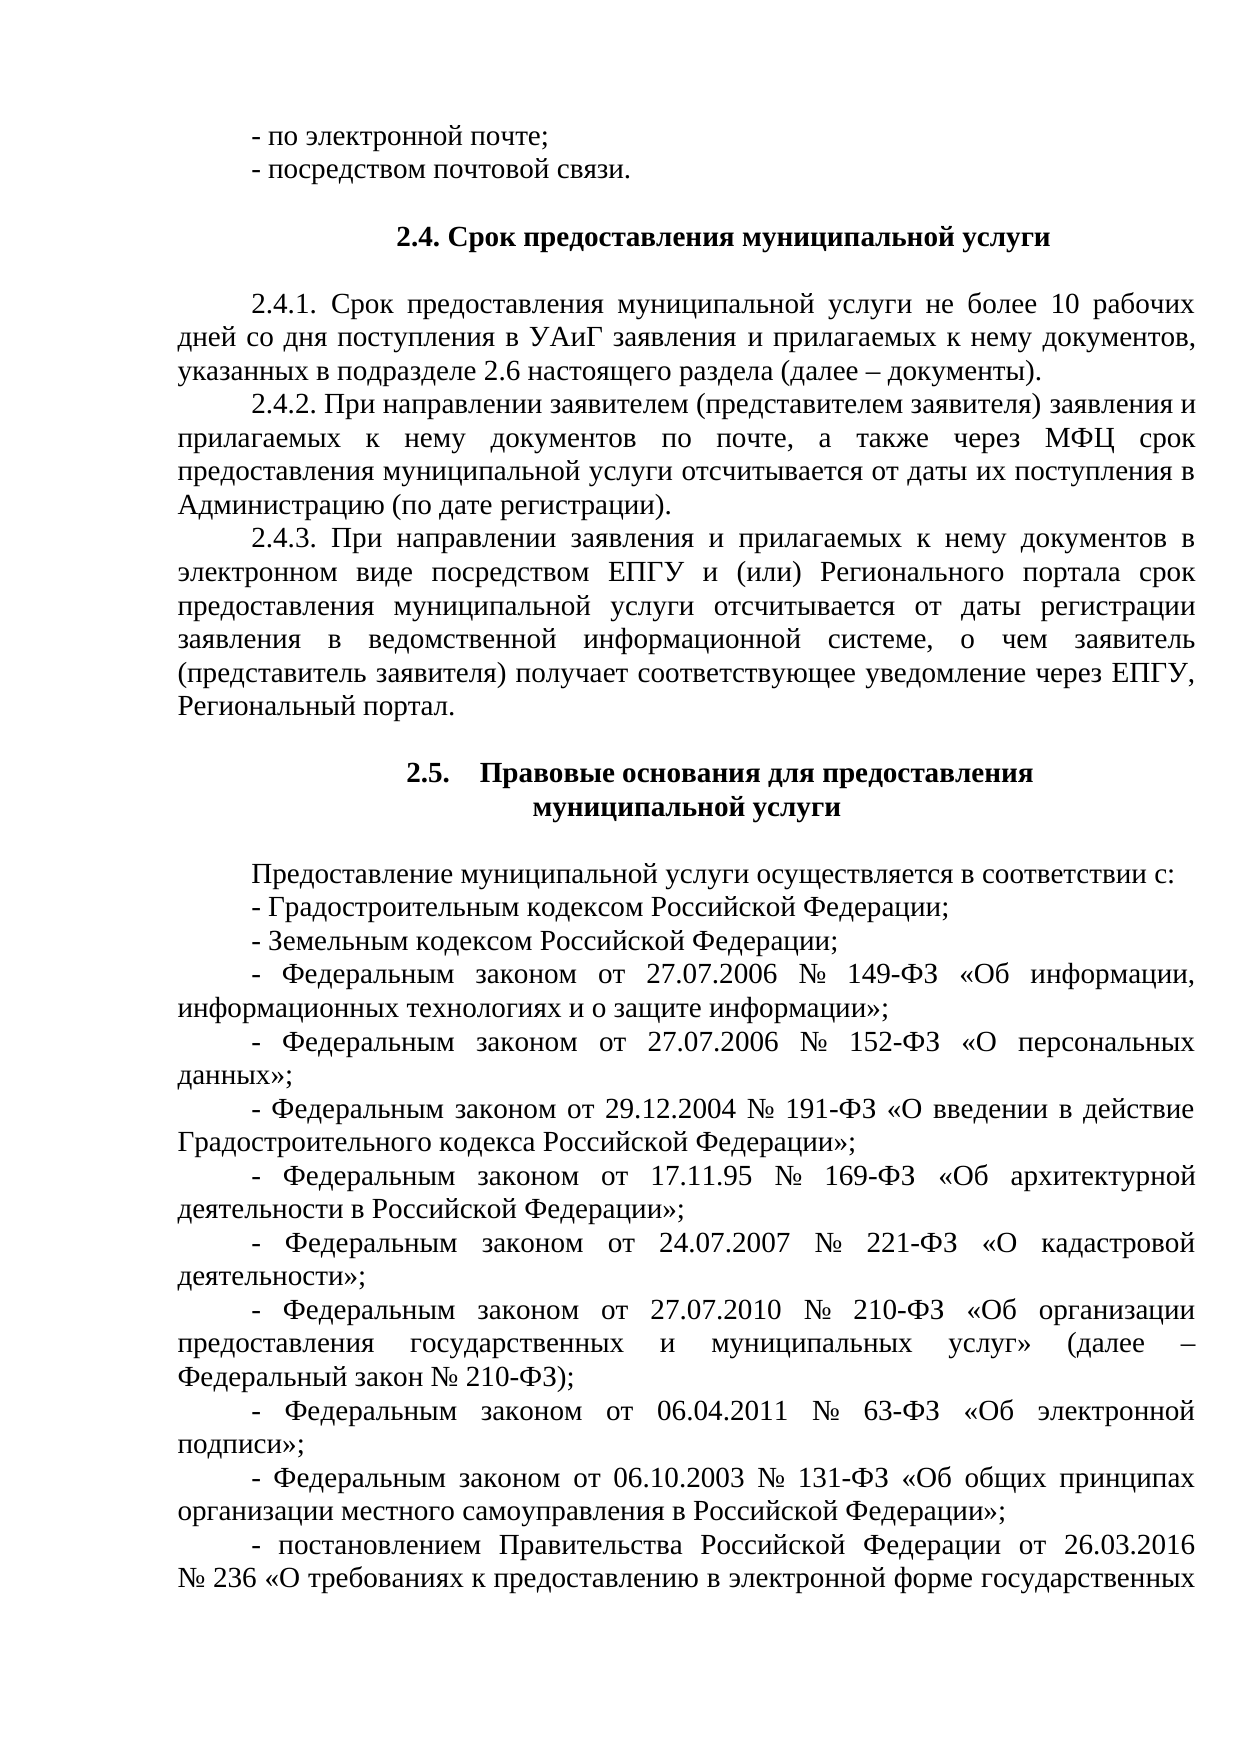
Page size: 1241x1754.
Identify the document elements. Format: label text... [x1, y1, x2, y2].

text 2.4.2. При направлении заявителем (представителем заявителя) заявления и прилагаемых к нему документов по почте, а также через МФЦ срок предоставления муниципальной услуги отсчитывается от даты их поступления в Администрацию (по дате регистрации). [177, 386, 1196, 521]
text - Федеральным законом от 17.11.95 № 169-ФЗ «Об архитектурной деятельности в Российской Федерации»; [177, 1158, 1196, 1225]
text - Федеральным законом от 27.07.2006 № 152-ФЗ «О персональных данных»; [177, 1024, 1196, 1091]
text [177, 1527, 1196, 1594]
text - посредством почтовой связи. [177, 152, 1196, 185]
text - Федеральным законом от 29.12.2004 № 191-ФЗ «О введении в действие Градостроительного кодекса Российской Федерации»; [177, 1091, 1196, 1158]
text - Федеральным законом от 06.04.2011 № 63-ФЗ «Об электронной подписи»; [177, 1393, 1196, 1460]
text - Федеральным законом от 06.10.2003 № 131-ФЗ «Об общих принципах организации местного самоуправления в Российской Федерации»; [177, 1460, 1196, 1527]
list Правовые основания для предоставления муниципальной услуги [177, 755, 1196, 822]
text - Градостроительным кодексом Российской Федерации; [177, 889, 1196, 923]
text - Федеральным законом от 24.07.2007 № 221-ФЗ «О кадастровой деятельности»; [177, 1225, 1196, 1292]
text - Земельным кодексом Российской Федерации; [177, 923, 1196, 957]
text - Федеральным законом от 27.07.2006 № 149-ФЗ «Об информации, информационных технологиях и о защите информации»; [177, 957, 1196, 1024]
text 2.4.3. При направлении заявления и прилагаемых к нему документов в электронном виде посредством ЕПГУ и (или) Регионального портала срок предоставления муниципальной услуги отсчитывается от даты регистрации заявления в ведомственной информационной системе, о чем заявитель (представитель заявителя) получает соответствующее уведомление через ЕПГУ, Региональный портал. [177, 521, 1196, 722]
text Предоставление муниципальной услуги осуществляется в соответствии с: [177, 856, 1196, 889]
text - по электронной почте; [177, 118, 1196, 152]
text 2.4. Срок предоставления муниципальной услуги [177, 219, 1196, 252]
text 2.4.1. Срок предоставления муниципальной услуги не более 10 рабочих дней со дня поступления в УАиГ заявления и прилагаемых к нему документов, указанных в подразделе 2.6 настоящего раздела (далее – документы). [177, 286, 1196, 386]
text - Федеральным законом от 27.07.2010 № 210-ФЗ «Об организации предоставления государственных и муниципальных услуг» (далее – Федеральный закон № 210-ФЗ); [177, 1292, 1196, 1393]
